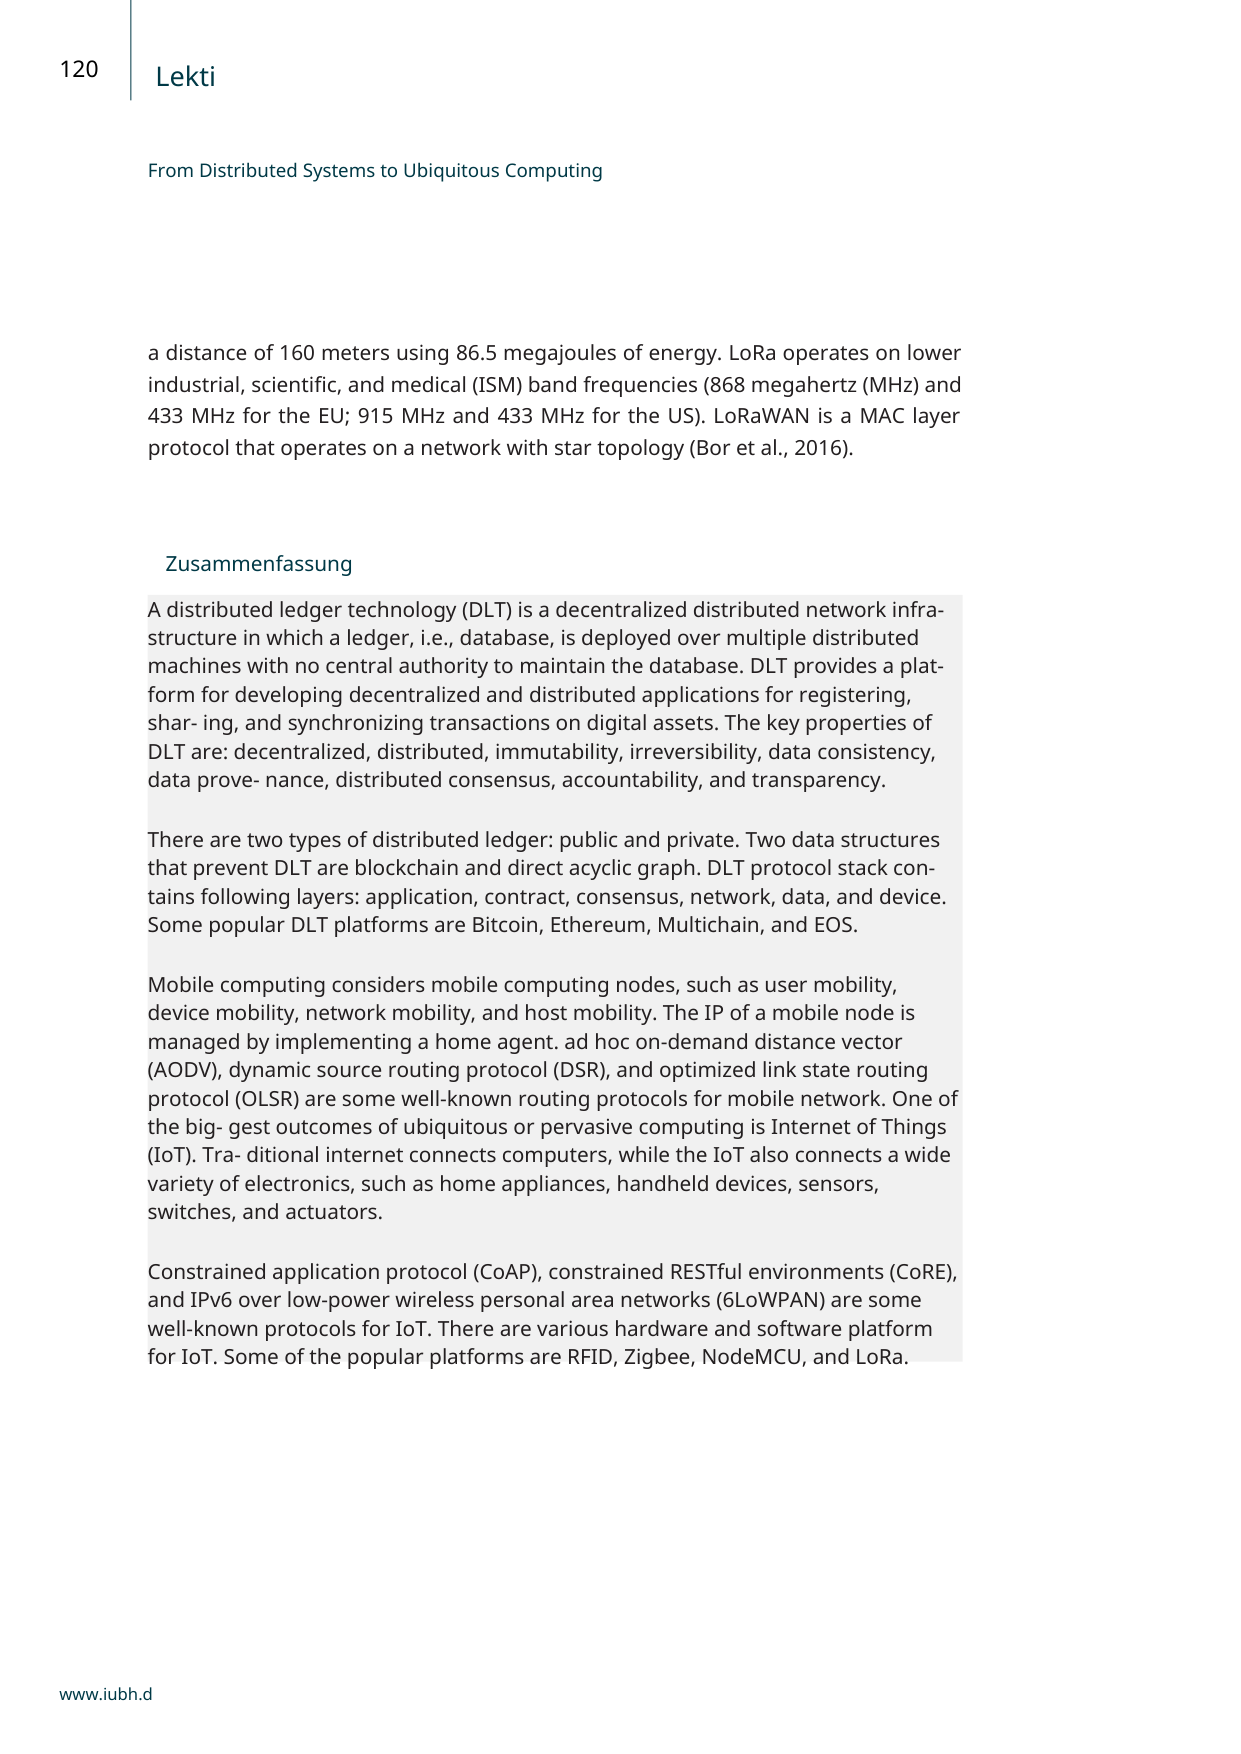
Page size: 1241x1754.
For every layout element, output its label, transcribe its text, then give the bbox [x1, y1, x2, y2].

text Zusammenfassung [165, 549, 1198, 577]
text From Distributed Systems to Ubiquitous Computing [148, 157, 1198, 182]
text a distance of 160 meters using 86.5 megajoules of energy. LoRa operates on lower industrial, scientiﬁc, and medical (ISM) band frequencies (868 megahertz (MHz) and 433 MHz for the EU; 915 MHz and 433 MHz for the US). LoRaWAN is a MAC layer protocol that operates on a network with star topology (Bor et al., 2016). [148, 338, 963, 461]
picture [128, 1687, 132, 1700]
